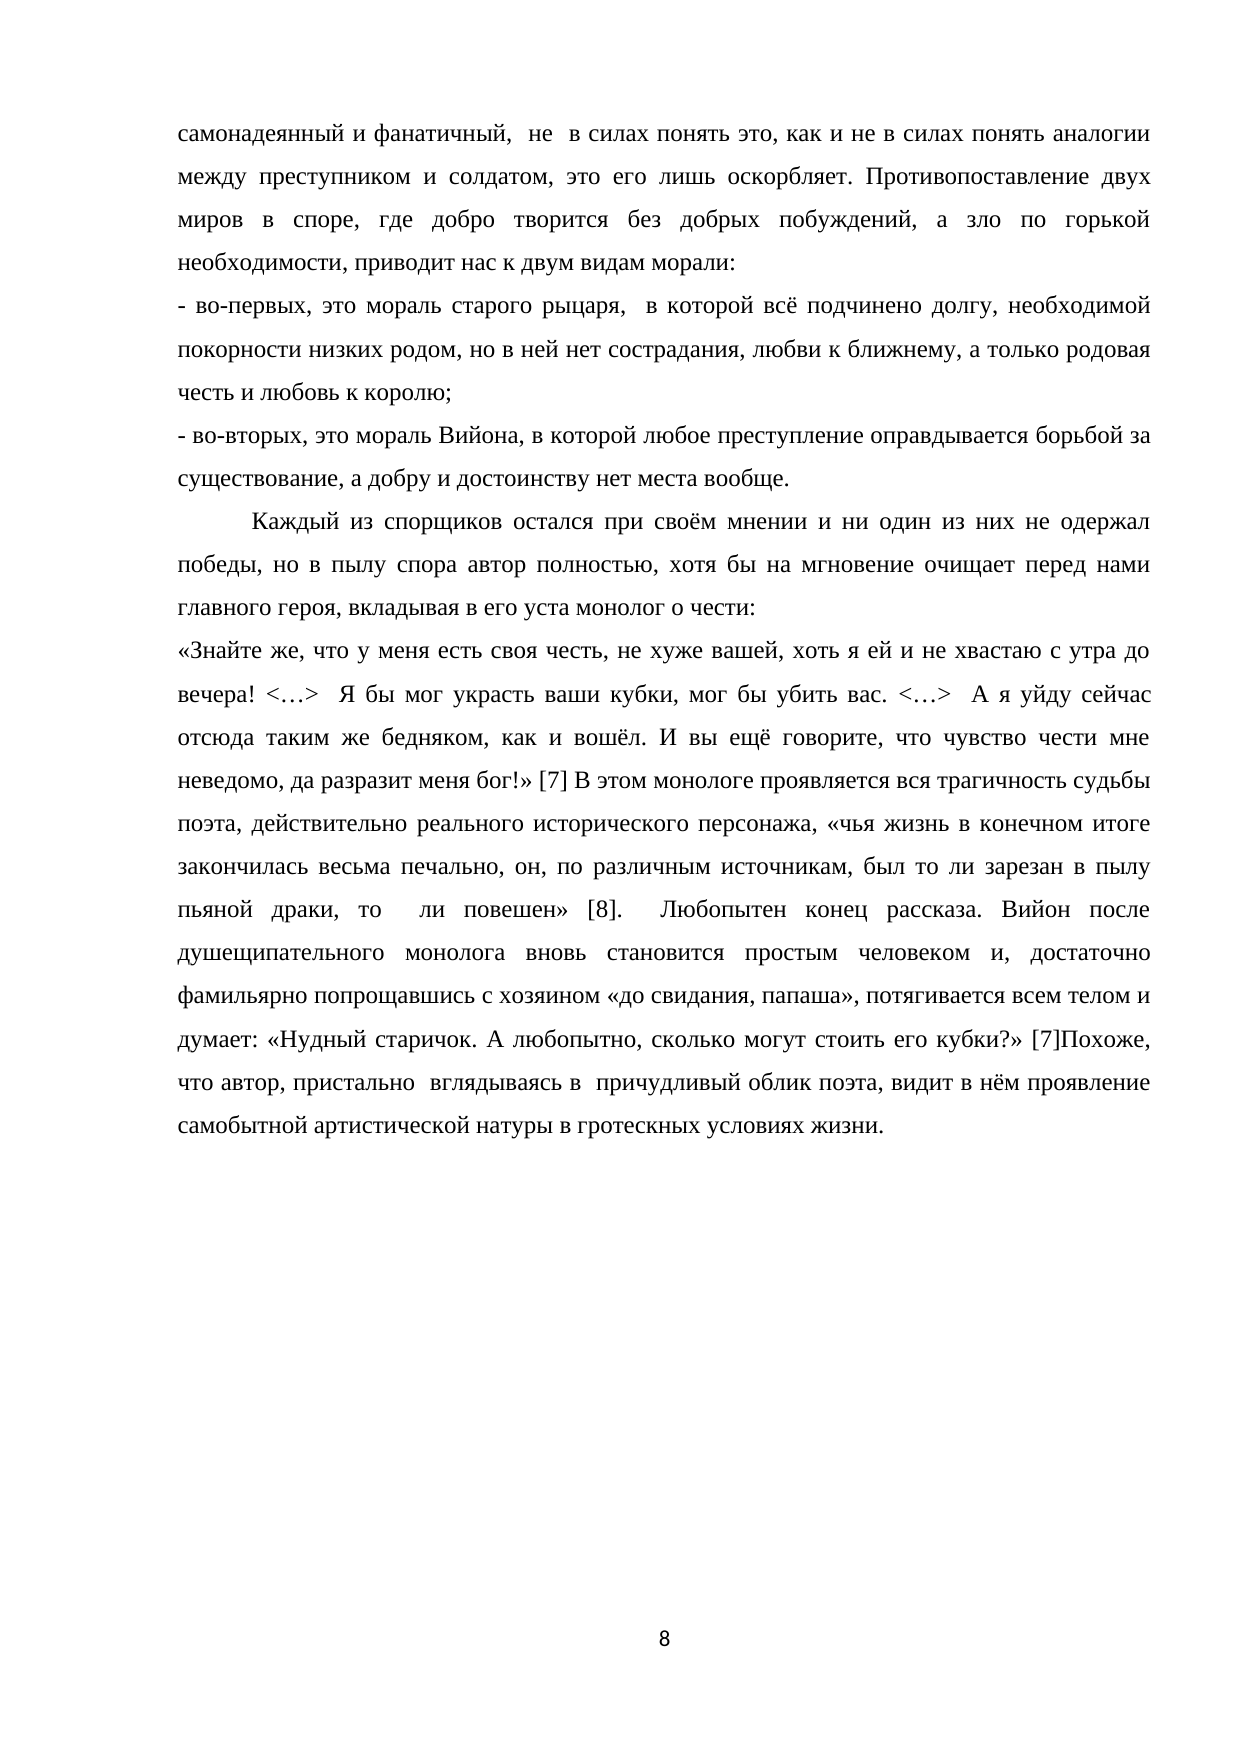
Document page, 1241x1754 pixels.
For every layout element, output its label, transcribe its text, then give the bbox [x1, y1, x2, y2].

text - во-первых, это мораль старого рыцаря, в которой всё подчинено долгу, необходимой покорности низких родом, но в ней нет сострадания, любви к ближнему, а только родовая честь и любовь к королю; [177, 291, 1152, 406]
text «Знайте же, что у меня есть своя честь, не хуже вашей, хоть я ей и не хвастаю с утра до вечера! <…> Я бы мог украсть ваши кубки, мог бы убить вас. <…> А я уйду сейчас отсюда таким же бедняком, как и вошёл. И вы ещё говорите, что чувство чести мне неведомо, да разразит меня бог!» [7] В этом монологе проявляется вся трагичность судьбы поэта, действительно реального исторического персонажа, «чья жизнь в конечном итоге закончилась весьма печально, он, по различным источникам, был то ли зарезан в пылу пьяной драки, то ли повешен» [8]. Любопытен конец рассказа. Вийон после душещипательного монолога вновь становится простым человеком и, достаточно фамильярно попрощавшись с хозяином «до свидания, папаша», потягивается всем телом и думает: «Нудный старичок. А любопытно, сколько могут стоить его кубки?» [7]Похоже, что автор, пристально вглядываясь в причудливый облик поэта, видит в нём проявление самобытной артистической натуры в гротескных условиях жизни. [177, 636, 1152, 1139]
text Каждый из спорщиков остался при своём мнении и ни один из них не одержал победы, но в пылу спора автор полностью, хотя бы на мгновение очищает перед нами главного героя, вкладывая в его уста монолог о чести: [177, 506, 1152, 621]
text - во-вторых, это мораль Вийона, в которой любое преступление оправдывается борьбой за существование, а добру и достоинству нет места вообще. [177, 420, 1152, 492]
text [177, 118, 1152, 276]
